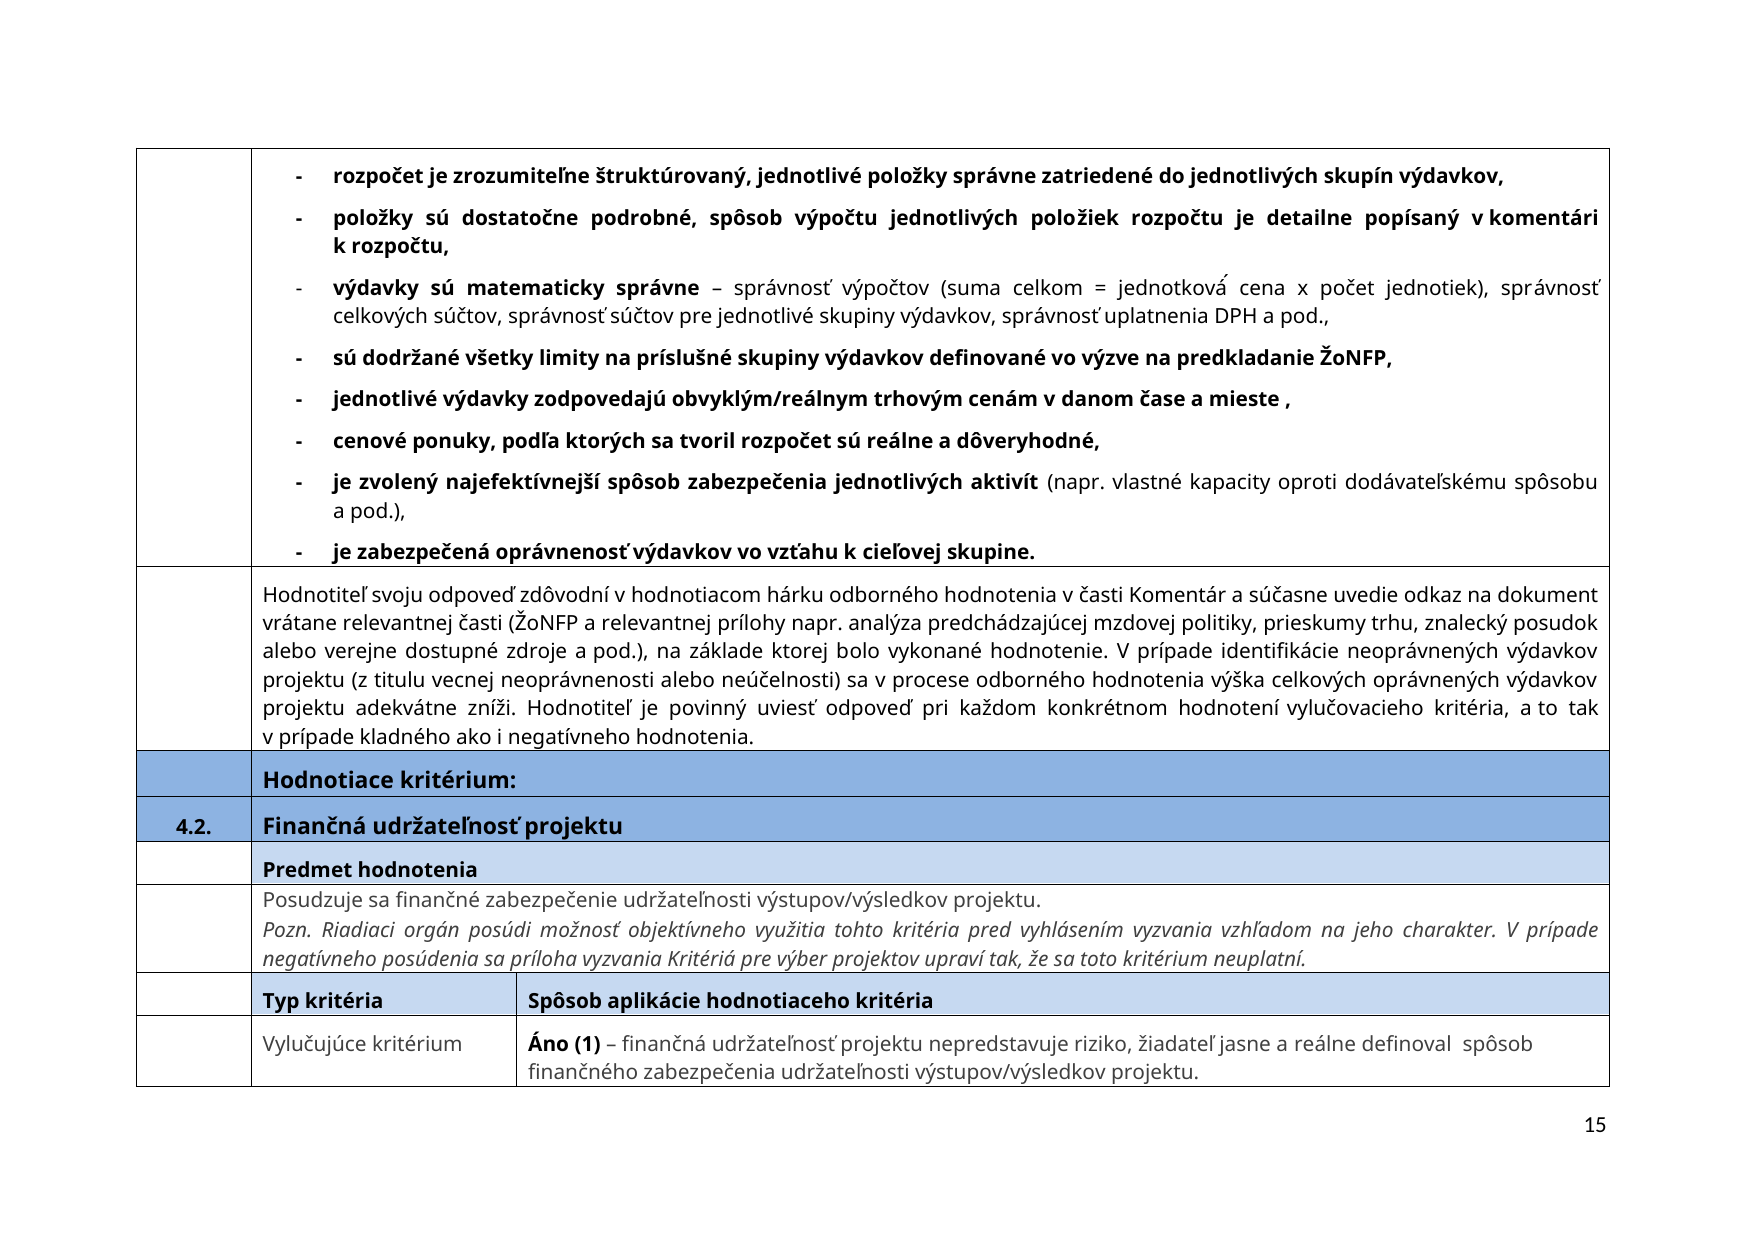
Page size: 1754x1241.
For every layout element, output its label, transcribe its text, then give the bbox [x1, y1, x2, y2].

table_cell [137, 842, 251, 883]
table_cell [137, 751, 251, 796]
table_cell Predmet hodnotenia [252, 842, 1609, 883]
table_cell Finančná udržateľnosť projektu [252, 797, 1609, 841]
table_cell [137, 567, 251, 750]
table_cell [517, 1016, 1609, 1086]
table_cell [252, 149, 1609, 566]
table_cell Hodnotiace kritérium: [252, 751, 1609, 796]
table_cell Posudzuje sa finančné zabezpečenie udržateľnosti výstupov/výsledkov projektu. Pozn. Riadiaci orgán posúdi možnosť objektívneho využitia tohto kritéria pred vyhlásením vyzvania vzhľadom na jeho charakter. V prípade negatívneho posúdenia sa príloha vyzvania Kritériá pre výber projektov upraví tak, že sa toto kritérium neuplatní. [252, 885, 1609, 972]
table_cell [137, 1016, 251, 1086]
table_cell Typ kritéria [252, 973, 516, 1014]
table_cell 4.2. [137, 797, 251, 841]
table_cell [137, 973, 251, 1014]
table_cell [252, 1016, 516, 1086]
table_cell [137, 149, 251, 566]
table_cell [137, 885, 251, 972]
table_cell Hodnotiteľ svoju odpoveď zdôvodní v hodnotiacom hárku odborného hodnotenia v časti Komentár a súčasne uvedie odkaz na dokument vrátane relevantnej časti (ŽoNFP a relevantnej prílohy napr. analýza predchádzajúcej mzdovej politiky, prieskumy trhu, znalecký posudok alebo verejne dostupné zdroje a pod.), na základe ktorej bolo vykonané hodnotenie. V prípade identifikácie neoprávnených výdavkov projektu (z titulu vecnej neoprávnenosti alebo neúčelnosti) sa v procese odborného hodnotenia výška celkových oprávnených výdavkov projektu adekvátne zníži. Hodnotiteľ je povinný uviesť odpoveď pri každom konkrétnom hodnotení vylučovacieho kritéria, a to tak v prípade kladného ako i negatívneho hodnotenia. [252, 567, 1609, 750]
table_cell Spôsob aplikácie hodnotiaceho kritéria [517, 973, 1609, 1014]
